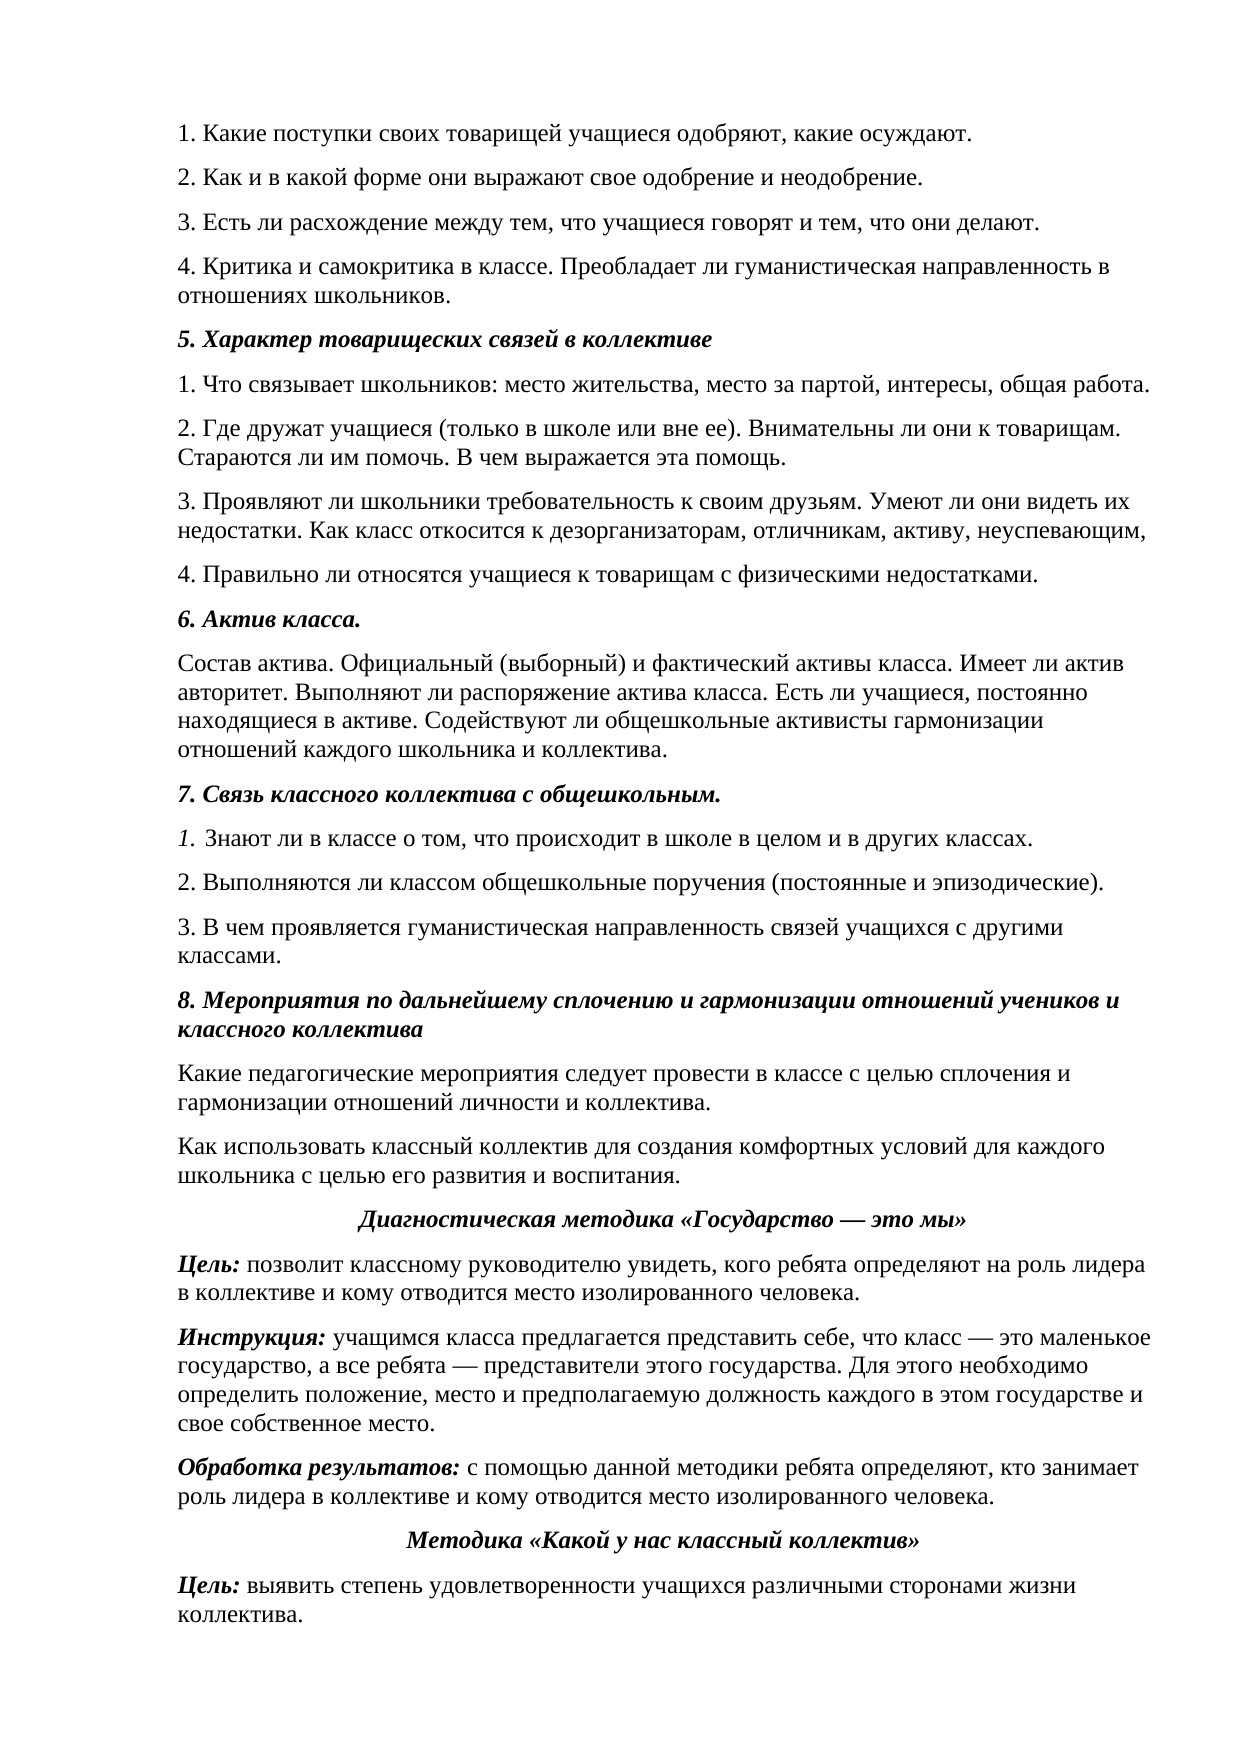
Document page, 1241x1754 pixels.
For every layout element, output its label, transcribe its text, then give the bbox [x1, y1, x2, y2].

text 8. Мероприятия по дальнейшему сплочению и гармонизации отношений учеников и классного коллектива [177, 985, 1152, 1042]
text 2. Где дружат учащиеся (только в школе или вне ее). Внимательны ли они к товарищам. Стараются ли им помочь. В чем выражается эта помощь. [177, 413, 1152, 471]
text Цель: позволит классному руководителю увидеть, кого ребята определяют на роль лидера в коллективе и кому отводится место изолированного человека. [177, 1249, 1152, 1306]
text 7. Связь классного коллектива с общешкольным. [177, 779, 1152, 807]
text 3. В чем проявляется гуманистическая направленность связей учащихся с другими классами. [177, 912, 1152, 969]
text 2. Как и в какой форме они выражают свое одобрение и неодобрение. [177, 162, 1152, 191]
text 4. Критика и самокритика в классе. Преобладает ли гуманистическая направленность в отношениях школьников. [177, 251, 1152, 309]
text Диагностическая методика «Государство — это мы» [177, 1204, 1152, 1233]
text 3. Есть ли расхождение между тем, что учащиеся говорят и тем, что они делают. [177, 207, 1152, 236]
text 6. Актив класса. [177, 604, 1152, 632]
text Цель: выявить степень удовлетворенности учащихся различными сторонами жизни коллектива. [177, 1570, 1152, 1627]
text Состав актива. Официальный (выборный) и фактический активы класса. Имеет ли актив авторитет. Выполняют ли распоряжение актива класса. Есть ли учащиеся, постоянно находящиеся в активе. Содействуют ли общешкольные активисты гармонизации отношений каждого школьника и коллектива. [177, 648, 1152, 763]
text Обработка результатов: с помощью данной методики ребята определяют, кто занимает роль лидера в коллективе и кому отводится место изолированного человека. [177, 1452, 1152, 1510]
text 4. Правильно ли относятся учащиеся к товарищам с физическими недостатками. [177, 559, 1152, 588]
text 2. Выполняются ли классом общешкольные поручения (постоянные и эпизодические). [177, 867, 1152, 896]
text Как использовать классный коллектив для создания комфортных условий для каждого школьника с целью его развития и воспитания. [177, 1131, 1152, 1189]
text 3. Проявляют ли школьники требовательность к своим друзьям. Умеют ли они видеть их недостатки. Как класс откосится к дезорганизаторам, отличникам, активу, неуспевающим, [177, 486, 1152, 544]
text Методика «Какой у нас классный коллектив» [177, 1526, 1152, 1554]
text 1. Знают ли в классе о том, что происходит в школе в целом и в других классах. [177, 823, 1152, 852]
text Инструкция: учащимся класса предлагается представить себе, что класс — это маленькое государство, а все ребята — представители этого государства. Для этого необходимо определить положение, место и предполагаемую должность каждого в этом государстве и свое собственное место. [177, 1322, 1152, 1437]
text 1. Какие поступки своих товарищей учащиеся одобряют, какие осуждают. [177, 118, 1152, 147]
text 5. Характер товарищеских связей в коллективе [177, 324, 1152, 353]
text Какие педагогические мероприятия следует провести в классе с целью сплочения и гармонизации отношений личности и коллектива. [177, 1058, 1152, 1116]
text 1. Что связывает школьников: место жительства, место за партой, интересы, общая работа. [177, 369, 1152, 397]
